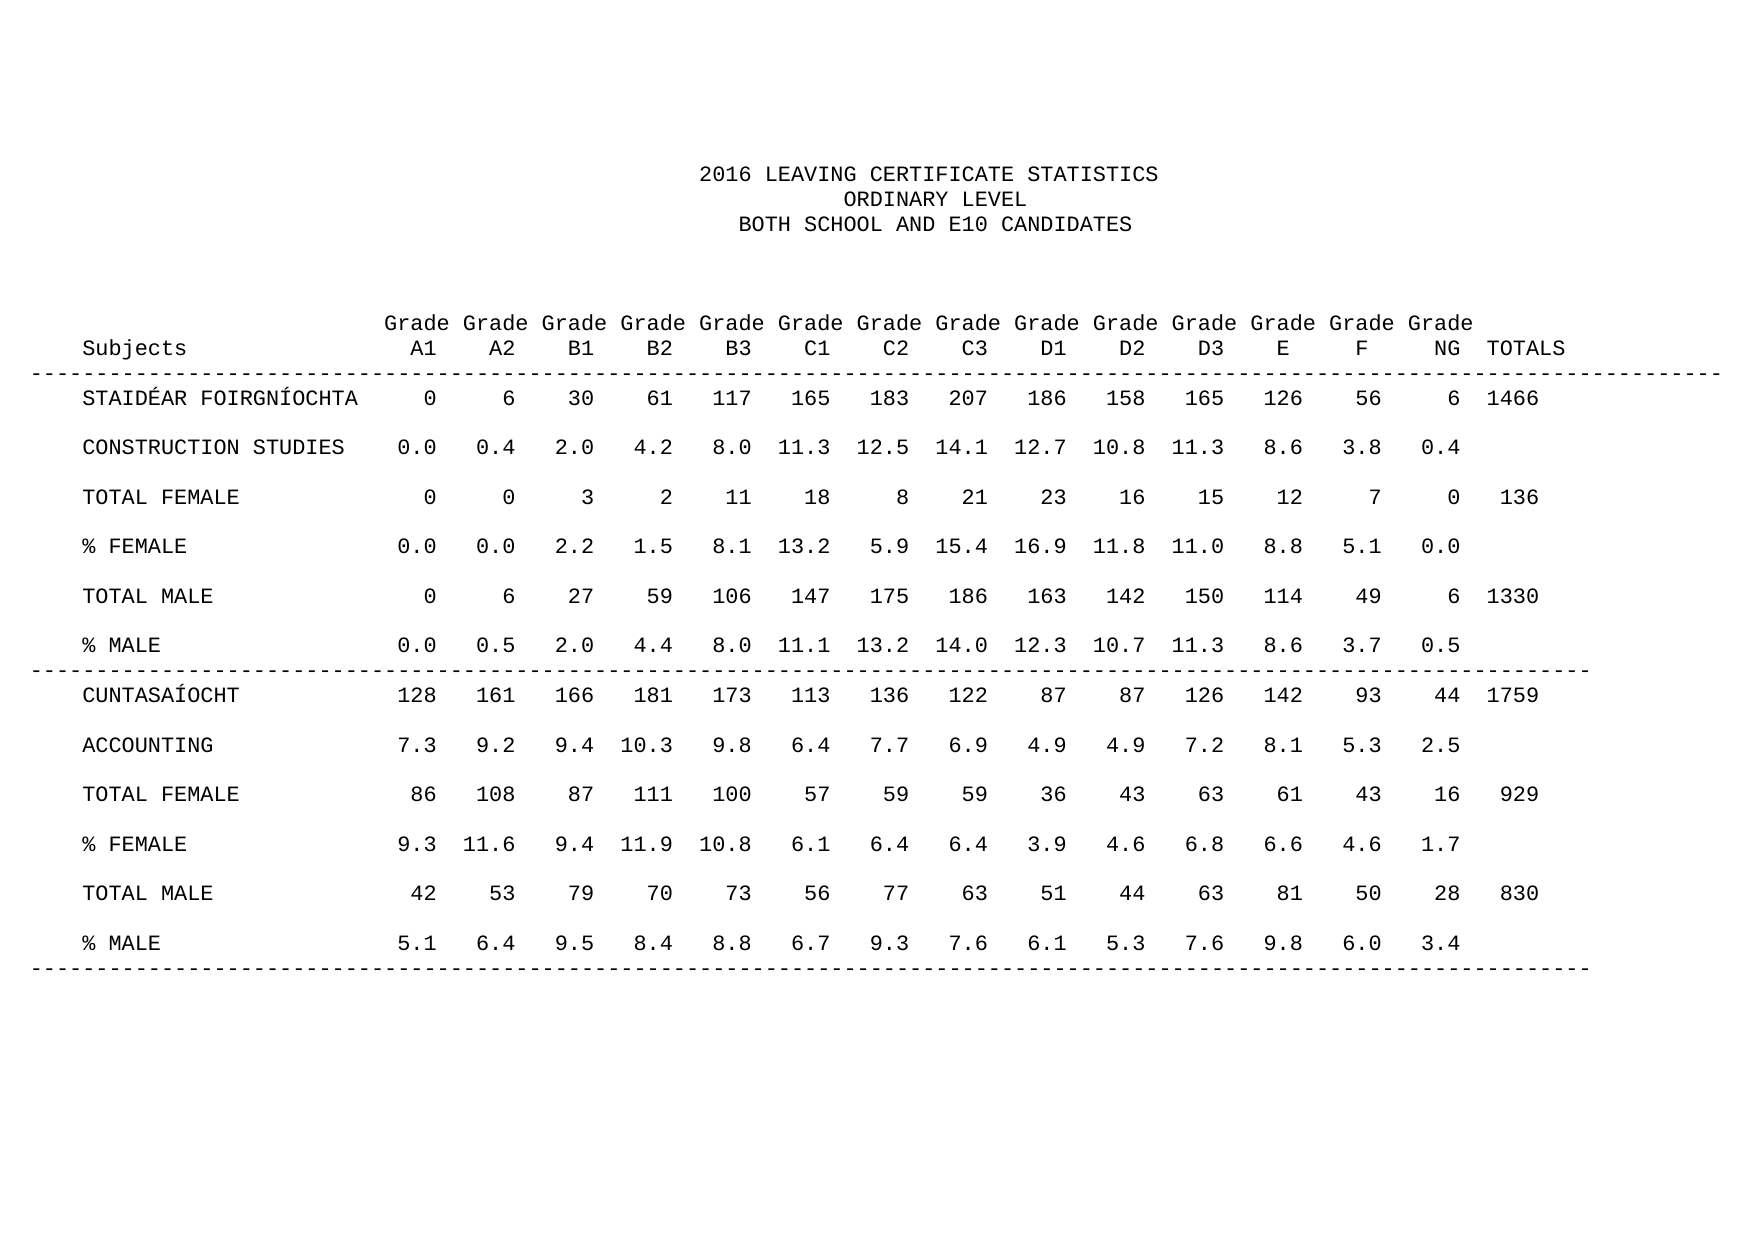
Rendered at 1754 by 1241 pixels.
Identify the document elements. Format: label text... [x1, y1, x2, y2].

text % FEMALE 0.0 0.0 2.2 1.5 8.1 13.2 5.9 15.4 16.9 11.8 11.0 8.8 5.1 0.0 [29, 535, 1724, 560]
text 2016 LEAVING CERTIFICATE STATISTICS [29, 163, 1724, 188]
text STAIDÉAR FOIRGNÍOCHTA 0 6 30 61 117 165 183 207 186 158 165 126 56 6 1466 [29, 387, 1724, 411]
text BOTH SCHOOL AND E10 CANDIDATES [29, 213, 1724, 238]
text % FEMALE 9.3 11.6 9.4 11.9 10.8 6.1 6.4 6.4 3.9 4.6 6.8 6.6 4.6 1.7 [29, 833, 1724, 858]
text ----------------------------------------------------------------------------------------------------------------------- [29, 957, 1724, 982]
text ACCOUNTING 7.3 9.2 9.4 10.3 9.8 6.4 7.7 6.9 4.9 4.9 7.2 8.1 5.3 2.5 [29, 734, 1724, 758]
text Subjects A1 A2 B1 B2 B3 C1 C2 C3 D1 D2 D3 E F NG TOTALS [29, 337, 1724, 362]
text ----------------------------------------------------------------------------------------------------------------------- [29, 659, 1724, 684]
text TOTAL MALE 0 6 27 59 106 147 175 186 163 142 150 114 49 6 1330 [29, 585, 1724, 610]
text TOTAL FEMALE 0 0 3 2 11 18 8 21 23 16 15 12 7 0 136 [29, 486, 1724, 511]
text ORDINARY LEVEL [29, 188, 1724, 213]
text Grade Grade Grade Grade Grade Grade Grade Grade Grade Grade Grade Grade Grade Grade [29, 312, 1724, 337]
text % MALE 5.1 6.4 9.5 8.4 8.8 6.7 9.3 7.6 6.1 5.3 7.6 9.8 6.0 3.4 [29, 932, 1724, 957]
text TOTAL FEMALE 86 108 87 111 100 57 59 59 36 43 63 61 43 16 929 [29, 783, 1724, 808]
text TOTAL MALE 42 53 79 70 73 56 77 63 51 44 63 81 50 28 830 [29, 882, 1724, 907]
text % MALE 0.0 0.5 2.0 4.4 8.0 11.1 13.2 14.0 12.3 10.7 11.3 8.6 3.7 0.5 [29, 634, 1724, 659]
text CUNTASAÍOCHT 128 161 166 181 173 113 136 122 87 87 126 142 93 44 1759 [29, 684, 1724, 709]
text --------------------------------------------------------------------------------------------------------------------------------- [29, 362, 1724, 387]
text CONSTRUCTION STUDIES 0.0 0.4 2.0 4.2 8.0 11.3 12.5 14.1 12.7 10.8 11.3 8.6 3.8 0.4 [29, 436, 1724, 461]
